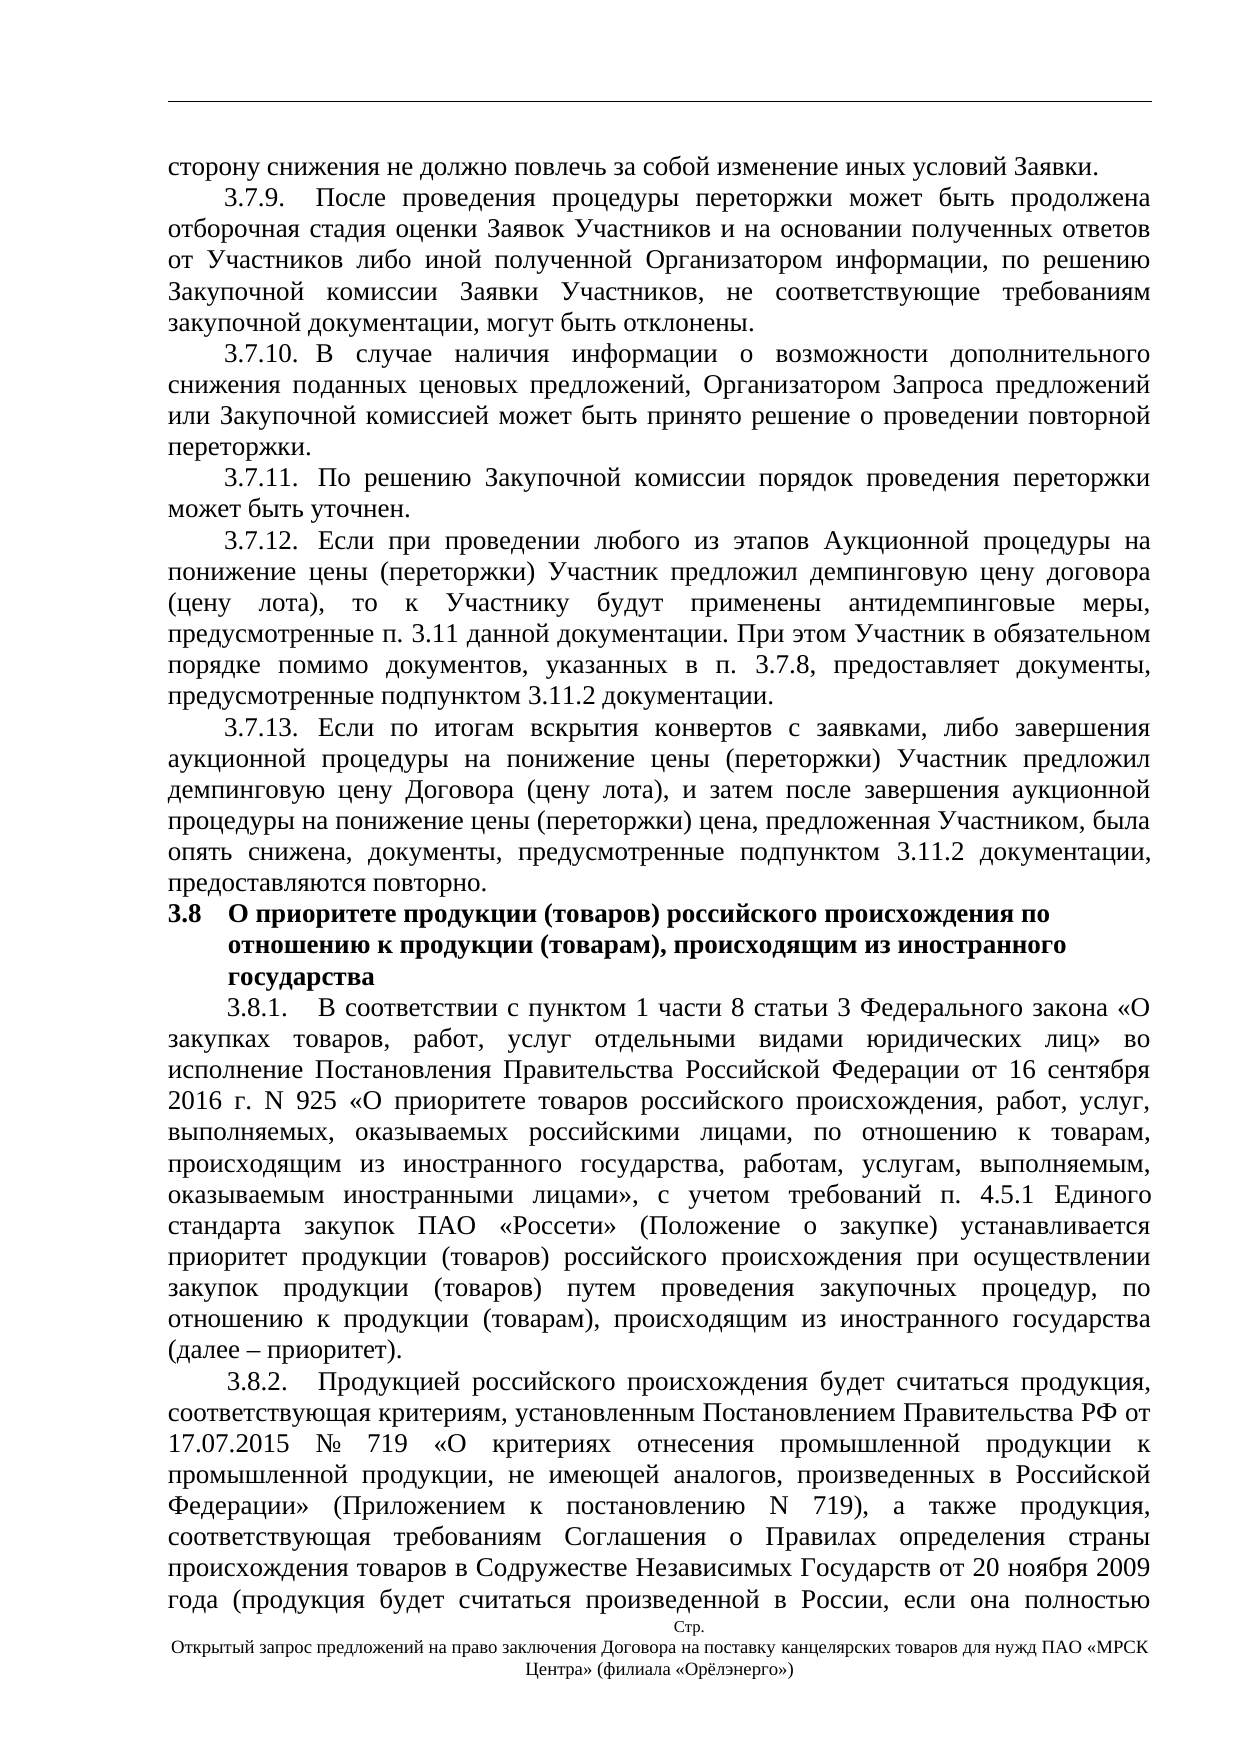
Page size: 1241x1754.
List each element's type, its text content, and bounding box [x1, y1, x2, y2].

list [168, 1365, 1152, 1614]
list В соответствии с пунктом 1 части 8 статьи 3 Федерального закона «О закупках товаров, работ, услуг отдельными видами юридических лиц» во исполнение Постановления Правительства Российской Федерации от 16 сентября 2016 г. N 925 «О приоритете товаров российского происхождения, работ, услуг, выполняемых, оказываемых российскими лицами, по отношению к товарам, происходящим из иностранного государства, работам, услугам, выполняемым, оказываемым иностранными лицами», с учетом требований п. 4.5.1 Единого стандарта закупок ПАО «Россети» (Положение о закупке) устанавливается приоритет продукции (товаров) российского происхождения при осуществлении закупок продукции (товаров) путем проведения закупочных процедур, по отношению к продукции (товарам), происходящим из иностранного государства (далее – приоритет). [168, 991, 1152, 1365]
list После проведения процедуры переторжки может быть продолжена отборочная стадия оценки Заявок Участников и на основании полученных ответов от Участников либо иной полученной Организатором информации, по решению Закупочной комиссии Заявки Участников, не соответствующие требованиям закупочной документации, могут быть отклонены. [168, 181, 1152, 337]
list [168, 150, 1152, 181]
list Если по итогам вскрытия конвертов с заявками, либо завершения аукционной процедуры на понижение цены (переторжки) Участник предложил демпинговую цену Договора (цену лота), и затем после завершения аукционной процедуры на понижение цены (переторжки) цена, предложенная Участником, была опять снижена, документы, предусмотренные подпунктом 3.11.2 документации, предоставляются повторно. [168, 711, 1152, 897]
subtitle О приоритете продукции (товаров) российского происхождения по отношению к продукции (товарам), происходящим из иностранного государства [168, 897, 1152, 991]
list По решению Закупочной комиссии порядок проведения переторжки может быть уточнен. [168, 461, 1152, 524]
list Если при проведении любого из этапов Аукционной процедуры на понижение цены (переторжки) Участник предложил демпинговую цену договора (цену лота), то к Участнику будут применены антидемпинговые меры, предусмотренные п. 3.11 данной документации. При этом Участник в обязательном порядке помимо документов, указанных в п. 3.7.8, предоставляет документы, предусмотренные подпунктом 3.11.2 документации. [168, 524, 1152, 711]
list В случае наличия информации о возможности дополнительного снижения поданных ценовых предложений, Организатором Запроса предложений или Закупочной комиссией может быть принято решение о проведении повторной переторжки. [168, 337, 1152, 461]
